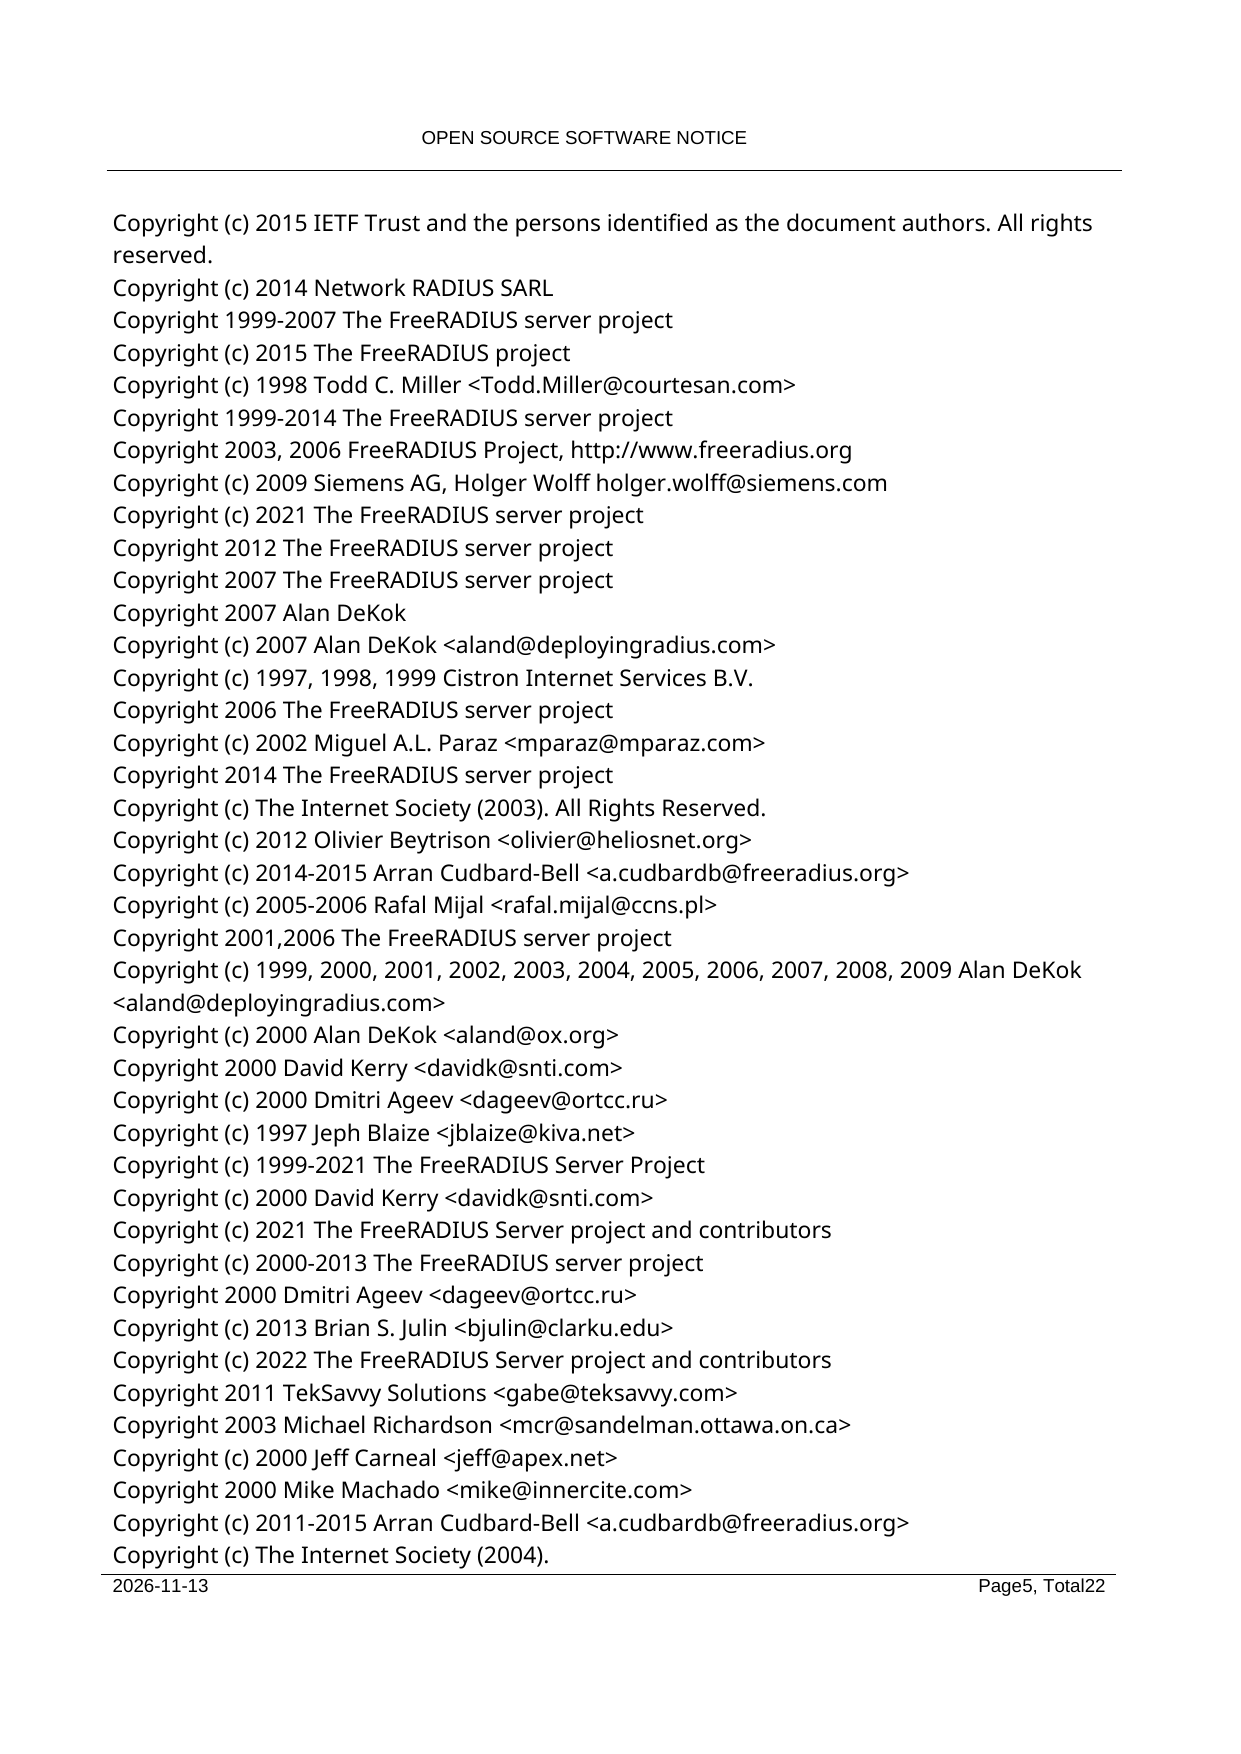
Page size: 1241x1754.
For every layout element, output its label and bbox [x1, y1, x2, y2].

text [112, 206, 1128, 1571]
